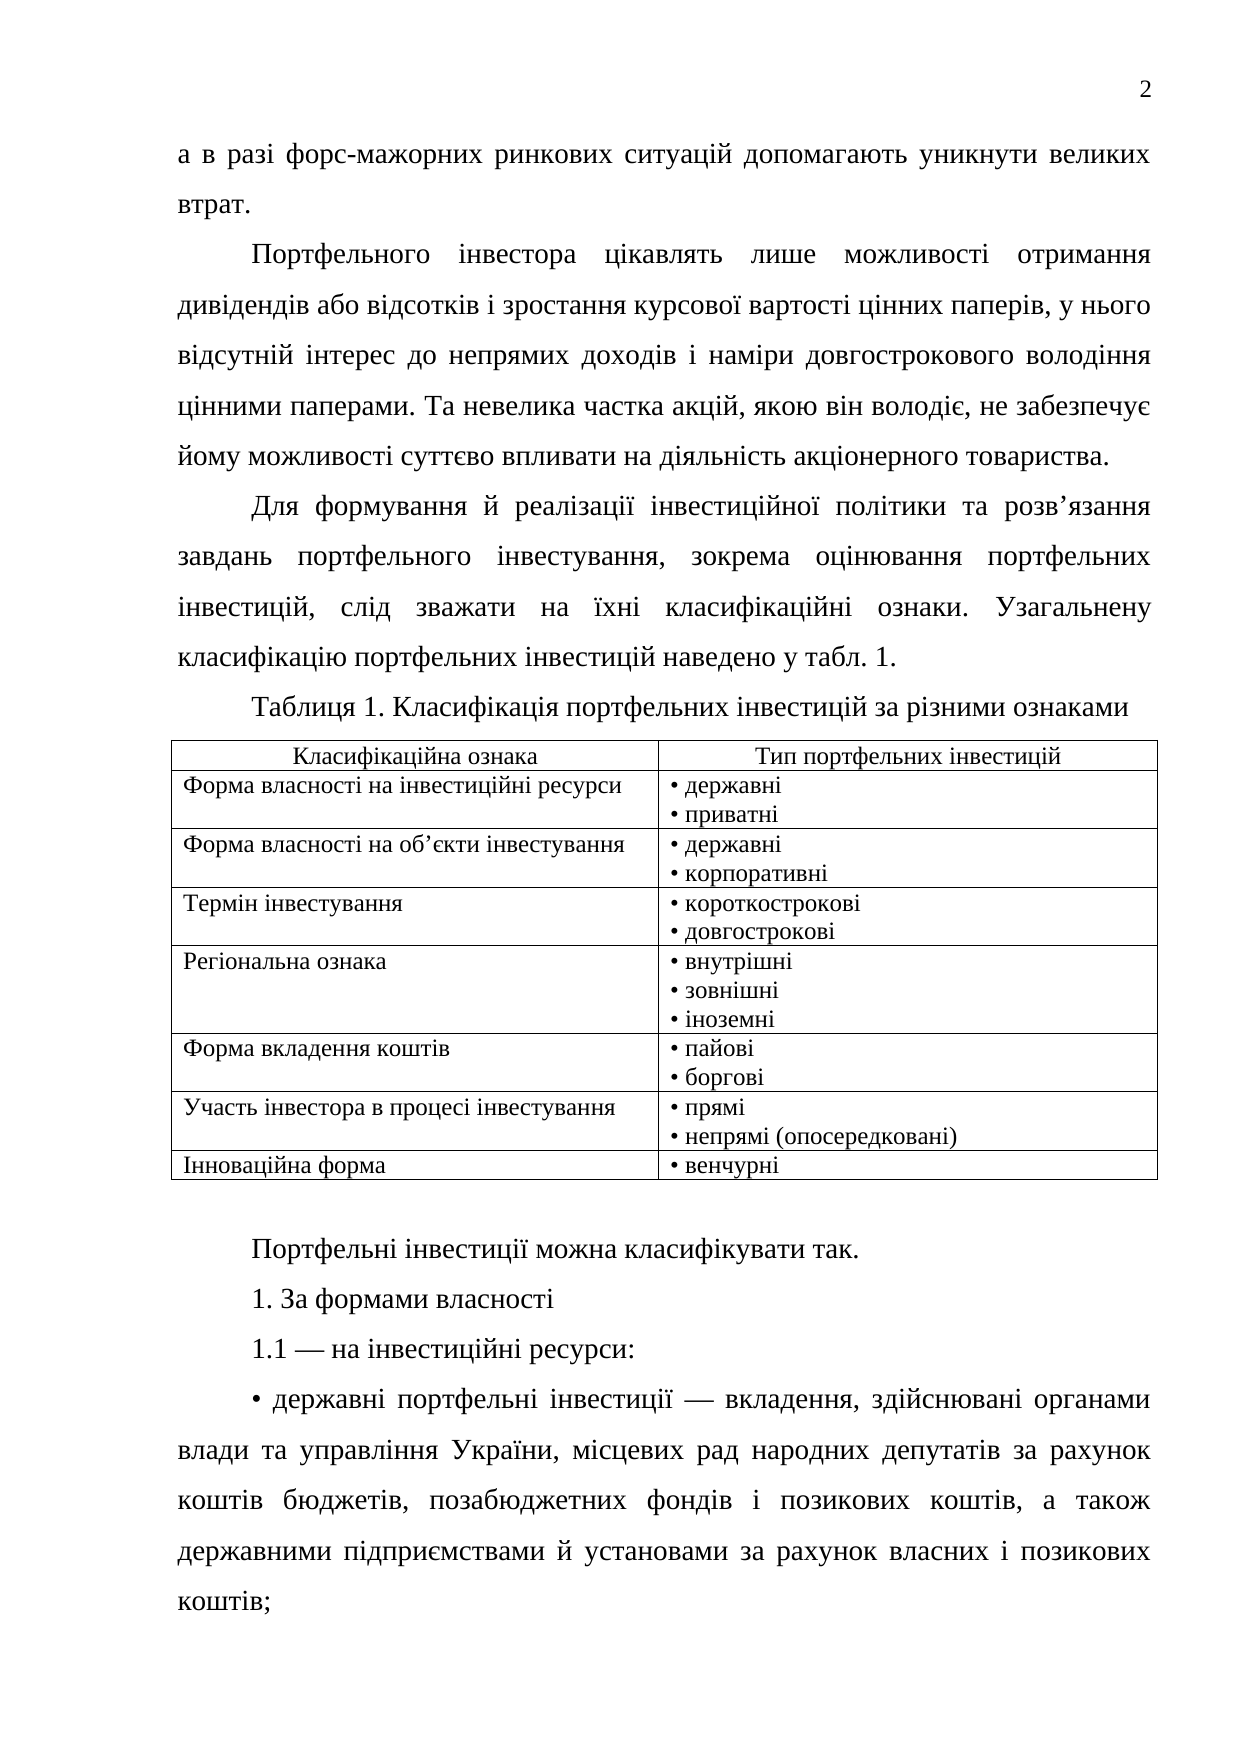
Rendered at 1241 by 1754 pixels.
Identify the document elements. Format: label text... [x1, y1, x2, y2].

table_cell Регіональна ознака [172, 946, 658, 1032]
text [177, 136, 1152, 220]
table_cell • короткострокові • довгострокові [659, 888, 1157, 945]
table_cell • державні • приватні [659, 771, 1157, 828]
text Таблиця 1. Класифікація портфельних інвестицій за різними ознаками [177, 689, 1152, 723]
table_cell Форма власності на інвестиційні ресурси [172, 771, 658, 828]
table_header Класифікаційна ознака [172, 741, 658, 769]
text Для формування й реалізації інвестиційної політики та розв’язання завдань портфельного інвестування, зокрема оцінювання портфельних інвестицій, слід зважати на їхні класифікаційні ознаки. Узагальнену класифікацію портфельних інвестицій наведено у табл. 1. [177, 488, 1152, 673]
table_header Тип портфельних інвестицій [659, 741, 1157, 769]
table_cell • державні • корпоративні [659, 829, 1157, 887]
table_cell Термін інвестування [172, 888, 658, 945]
table_cell Форма власності на об’єкти інвестування [172, 829, 658, 887]
table_cell • прямі • непрямі (опосередковані) [659, 1092, 1157, 1149]
text • державні портфельні інвестиції — вкладення, здійснювані органами влади та управління України, місцевих рад народних депутатів за рахунок коштів бюджетів, позабюджетних фондів і позикових коштів, а також державними підприємствами й установами за рахунок власних і позикових коштів; [177, 1382, 1152, 1616]
table_cell Участь інвестора в процесі інвестування [172, 1092, 658, 1149]
table_cell • венчурні [659, 1151, 1157, 1179]
text 1. За формами власності [177, 1281, 1152, 1314]
table_cell • внутрішні • зовнішні • іноземні [659, 946, 1157, 1032]
table_cell Форма вкладення коштів [172, 1034, 658, 1091]
text Портфельні інвестиції можна класифікувати так. [177, 1231, 1152, 1264]
text Портфельного інвестора цікавлять лише можливості отримання дивідендів або відсотків і зростання курсової вартості цінних паперів, у нього відсутній інтерес до непрямих доходів і наміри довгострокового володіння цінними паперами. Та невелика частка акцій, якою він володіє, не забезпечує йому можливості суттєво впливати на діяльність акціонерного товариства. [177, 237, 1152, 471]
text 1.1 — на інвестиційні ресурси: [177, 1331, 1152, 1365]
table_cell • пайові • боргові [659, 1034, 1157, 1091]
table_cell Інноваційна форма [172, 1151, 658, 1179]
